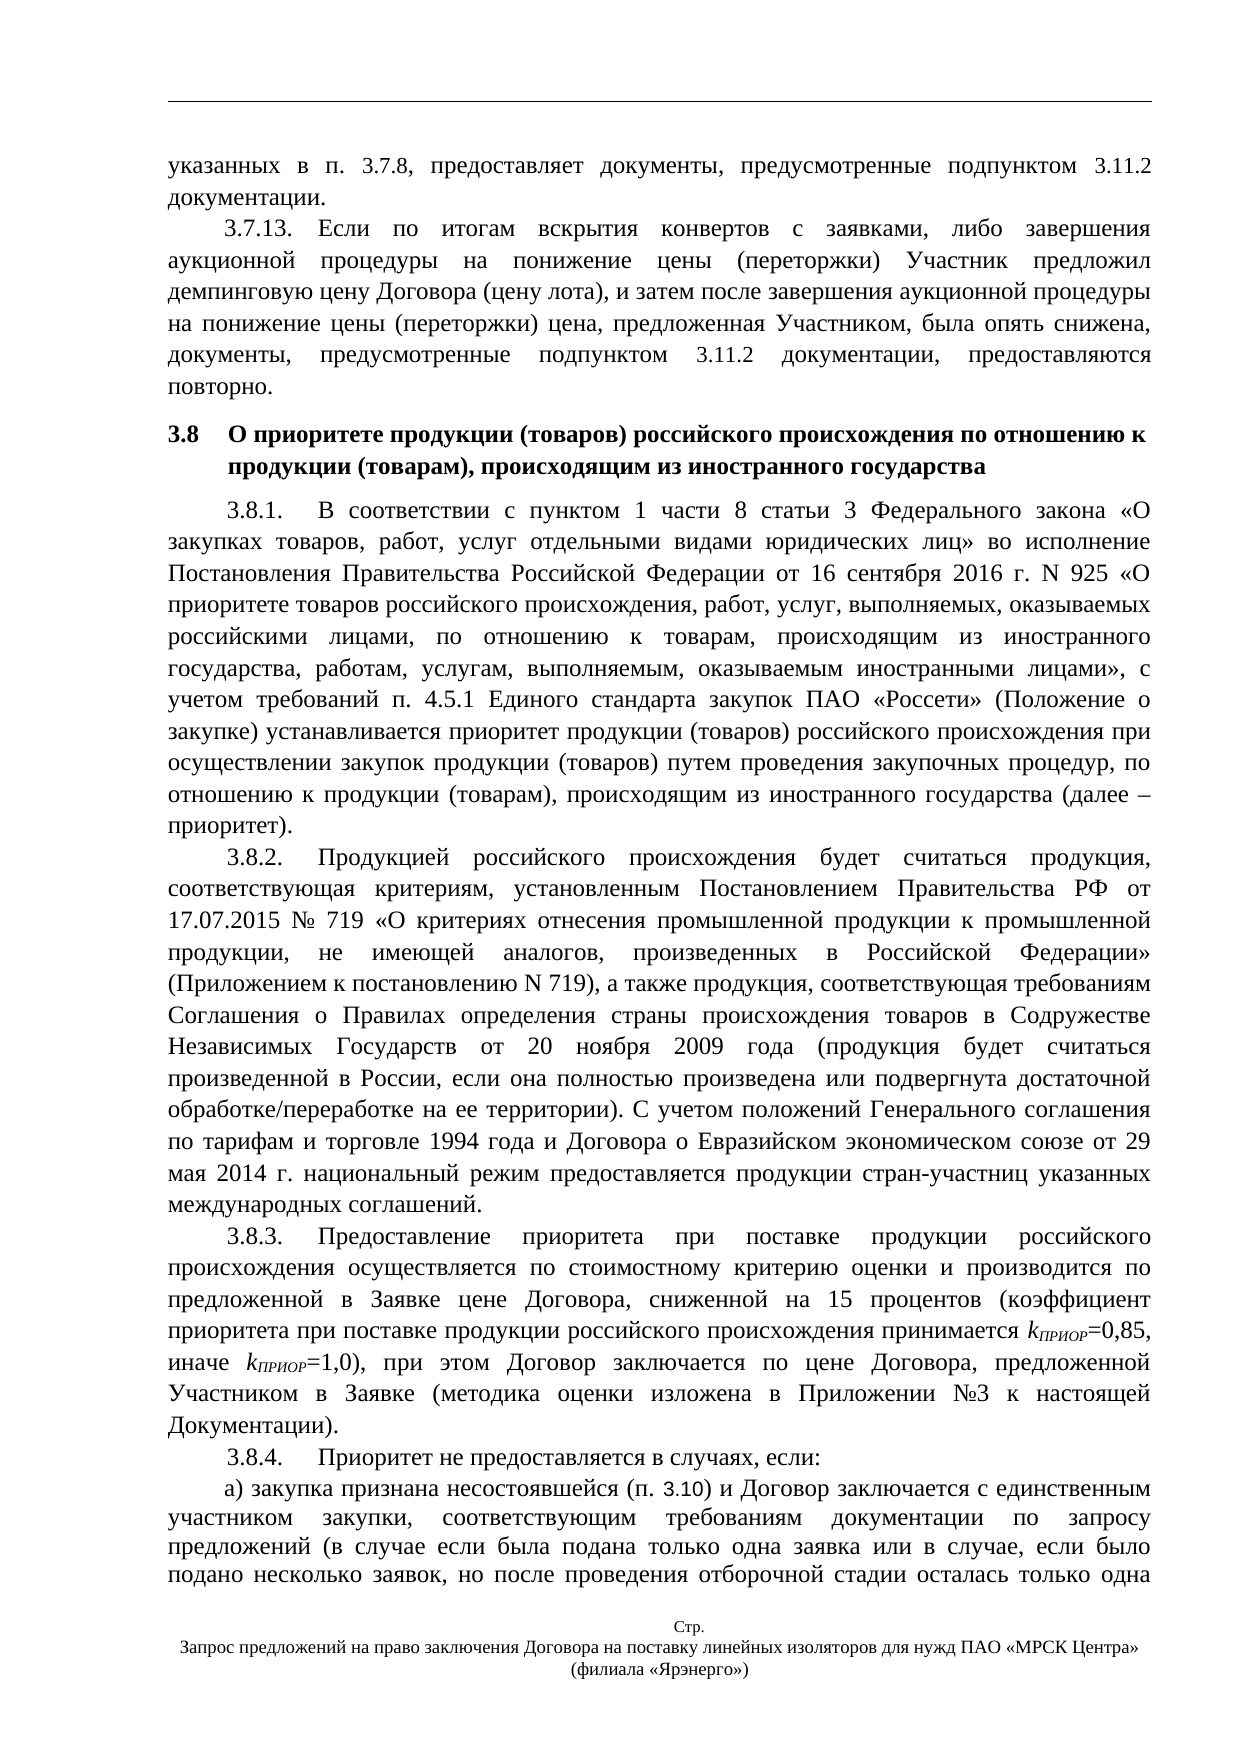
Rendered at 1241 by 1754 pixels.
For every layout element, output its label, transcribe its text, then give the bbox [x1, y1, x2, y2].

list Если по итогам вскрытия конвертов с заявками, либо завершения аукционной процедуры на понижение цены (переторжки) Участник предложил демпинговую цену Договора (цену лота), и затем после завершения аукционной процедуры на понижение цены (переторжки) цена, предложенная Участником, была опять снижена, документы, предусмотренные подпунктом 3.11.2 документации, предоставляются повторно. [168, 213, 1152, 400]
list В соответствии с пунктом 1 части 8 статьи 3 Федерального закона «О закупках товаров, работ, услуг отдельными видами юридических лиц» во исполнение Постановления Правительства Российской Федерации от 16 сентября 2016 г. N 925 «О приоритете товаров российского происхождения, работ, услуг, выполняемых, оказываемых российскими лицами, по отношению к товарам, происходящим из иностранного государства, работам, услугам, выполняемым, оказываемым иностранными лицами», с учетом требований п. 4.5.1 Единого стандарта закупок ПАО «Россети» (Положение о закупке) устанавливается приоритет продукции (товаров) российского происхождения при осуществлении закупок продукции (товаров) путем проведения закупочных процедур, по отношению к продукции (товарам), происходящим из иностранного государства (далее – приоритет). [168, 495, 1152, 839]
list Продукцией российского происхождения будет считаться продукция, соответствующая критериям, установленным Постановлением Правительства РФ от 17.07.2015 № 719 «О критериях отнесения промышленной продукции к промышленной продукции, не имеющей аналогов, произведенных в Российской Федерации» (Приложением к постановлению N 719), а также продукция, соответствующая требованиям Соглашения о Правилах определения страны происхождения товаров в Содружестве Независимых Государств от 20 ноября 2009 года (продукция будет считаться произведенной в России, если она полностью произведена или подвергнута достаточной обработке/переработке на ее территории). С учетом положений Генерального соглашения по тарифам и торговле 1994 года и Договора о Евразийском экономическом союзе от 29 мая 2014 г. национальный режим предоставляется продукции стран-участниц указанных международных соглашений. [168, 842, 1152, 1218]
subtitle О приоритете продукции (товаров) российского происхождения по отношению к продукции (товарам), происходящим из иностранного государства [168, 419, 1152, 479]
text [168, 1473, 1152, 1588]
list Приоритет не предоставляется в случаях, если: [168, 1442, 1152, 1470]
list Предоставление приоритета при поставке продукции российского происхождения осуществляется по стоимостному критерию оценки и производится по предложенной в Заявке цене Договора, сниженной на 15 процентов (коэффициент приоритета при поставке продукции российского происхождения принимается kПРИОР=0,85, иначе kПРИОР=1,0), при этом Договор заключается по цене Договора, предложенной Участником в Заявке (методика оценки изложена в Приложении №3 к настоящей Документации). [168, 1221, 1152, 1439]
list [168, 150, 1152, 210]
